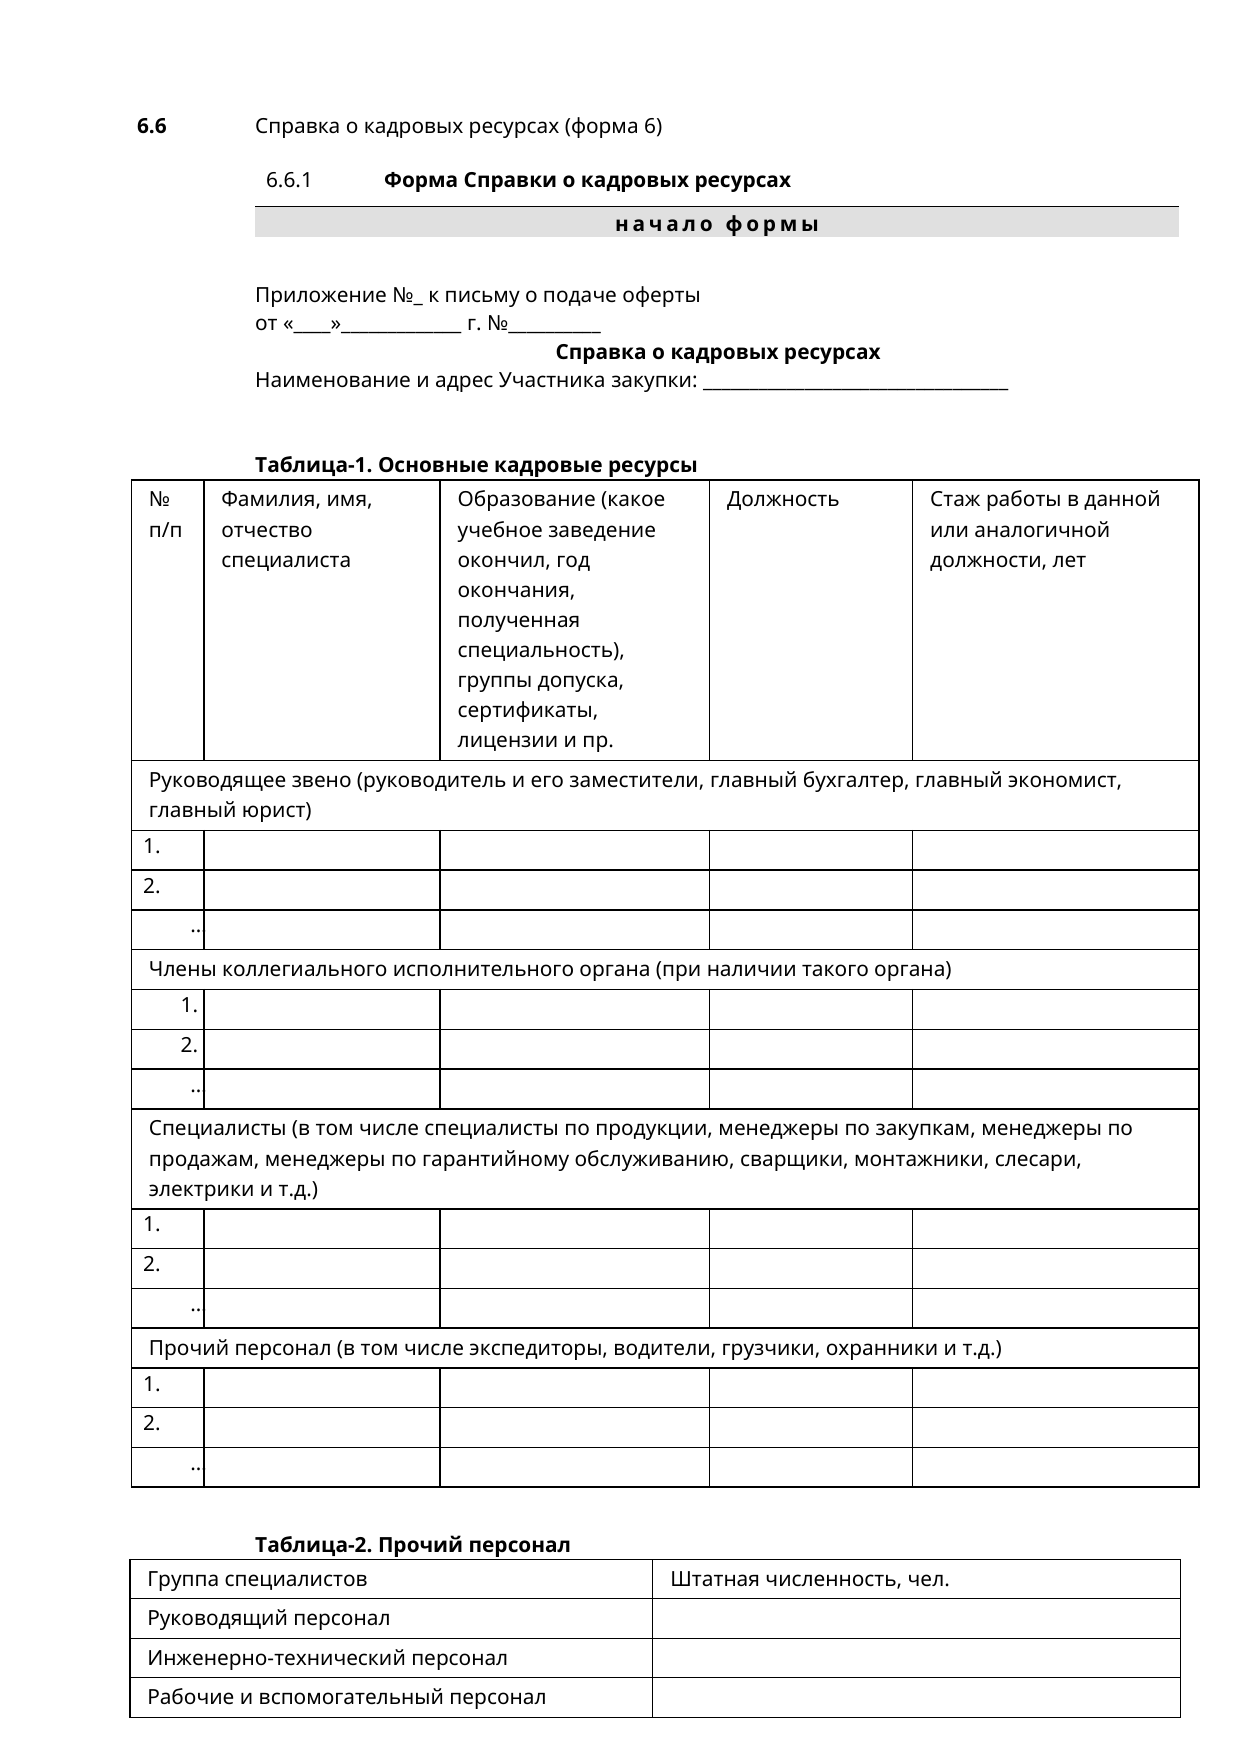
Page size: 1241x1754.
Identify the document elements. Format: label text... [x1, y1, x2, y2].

table_cell [913, 990, 1198, 1028]
table_cell [441, 1210, 709, 1248]
table_cell [913, 1030, 1198, 1068]
table_cell [205, 1210, 439, 1248]
table_cell [205, 990, 439, 1028]
table_cell [205, 871, 439, 909]
table_header Стаж работы в данной или аналогичной должности, лет [913, 481, 1198, 759]
table_cell [132, 831, 203, 869]
table_cell [710, 1369, 912, 1407]
table_cell [205, 1030, 439, 1068]
table_cell Руководящее звено (руководитель и его заместители, главный бухгалтер, главный экономист, главный юрист) [132, 761, 1198, 830]
table_cell [205, 1369, 439, 1407]
text начало формы [255, 207, 1179, 237]
table_cell Прочий персонал (в том числе экспедиторы, водители, грузчики, охранники и т.д.) [132, 1329, 1198, 1367]
table_cell [710, 1408, 912, 1446]
table_cell Специалисты (в том числе специалисты по продукции, менеджеры по закупкам, менеджеры по продажам, менеджеры по гарантийному обслуживанию, сварщики, монтажники, слесари, электрики и т.д.) [132, 1110, 1198, 1208]
table_header Штатная численность, чел. [653, 1560, 1180, 1598]
table_cell [653, 1678, 1180, 1717]
table_cell [441, 871, 709, 909]
table_cell [132, 1369, 203, 1407]
table_cell [441, 1289, 709, 1327]
table_cell [441, 1448, 709, 1486]
table_cell … [132, 1289, 203, 1327]
table_cell [441, 1249, 709, 1287]
table_header № п/п [132, 481, 203, 759]
table_header Должность [710, 481, 912, 759]
table_cell [441, 1369, 709, 1407]
table_cell [653, 1599, 1180, 1638]
table_cell [205, 1249, 439, 1287]
table_cell [441, 1030, 709, 1068]
table_cell [710, 990, 912, 1028]
text Таблица-1. Основные кадровые ресурсы [255, 450, 1181, 479]
table_cell [710, 1030, 912, 1068]
table_cell [913, 1249, 1198, 1287]
table_cell [441, 911, 709, 949]
table_cell [913, 831, 1198, 869]
table_cell … [132, 1070, 203, 1108]
table_header Группа специалистов [131, 1560, 652, 1598]
text Таблица-2. Прочий персонал [255, 1530, 1181, 1559]
text Наименование и адрес Участника закупки: _________________________________ [255, 365, 1181, 394]
table_cell [132, 1030, 203, 1068]
table_cell [913, 1408, 1198, 1446]
table_cell [205, 831, 439, 869]
table_cell … [132, 1448, 203, 1486]
table_cell [710, 1210, 912, 1248]
table_cell [913, 1070, 1198, 1108]
table_cell [132, 1408, 203, 1446]
table_cell [205, 1070, 439, 1108]
table_cell [913, 1210, 1198, 1248]
table_cell … [132, 911, 203, 949]
table_cell Члены коллегиального исполнительного органа (при наличии такого органа) [132, 950, 1198, 989]
table_cell Инженерно-технический персонал [131, 1639, 652, 1677]
table_cell [441, 990, 709, 1028]
table_cell Руководящий персонал [131, 1599, 652, 1638]
table_cell [441, 831, 709, 869]
table_cell [205, 911, 439, 949]
table_cell [710, 911, 912, 949]
table_cell [710, 871, 912, 909]
table_cell Рабочие и вспомогательный персонал [131, 1678, 652, 1717]
table_cell [441, 1070, 709, 1108]
table_cell [132, 990, 203, 1028]
table_cell [441, 1408, 709, 1446]
text Справка о кадровых ресурсах [255, 337, 1181, 365]
table_header Фамилия, имя, отчество специалиста [205, 481, 439, 759]
table_header Образование (какое учебное заведение окончил, год окончания, полученная специальность), группы допуска, сертификаты, лицензии и пр. [441, 481, 709, 759]
table_cell [205, 1408, 439, 1446]
table_cell [913, 871, 1198, 909]
table_cell [710, 1249, 912, 1287]
table_cell [132, 1249, 203, 1287]
table_cell [913, 1448, 1198, 1486]
table_cell [913, 1369, 1198, 1407]
table_cell [710, 1448, 912, 1486]
list Форма Справки о кадровых ресурсах [266, 165, 1181, 193]
table_cell [653, 1639, 1180, 1677]
table_cell [132, 1210, 203, 1248]
table_cell [205, 1448, 439, 1486]
table_cell [710, 1070, 912, 1108]
text Приложение №_ к письму о подаче оферты от «____»_____________ г. №__________ [255, 280, 1181, 337]
table_cell [913, 911, 1198, 949]
table_cell [913, 1289, 1198, 1327]
table_cell [710, 831, 912, 869]
table_cell [710, 1289, 912, 1327]
table_cell [132, 871, 203, 909]
table_cell [205, 1289, 439, 1327]
subtitle Справка о кадровых ресурсах (форма 6) [137, 111, 1181, 140]
